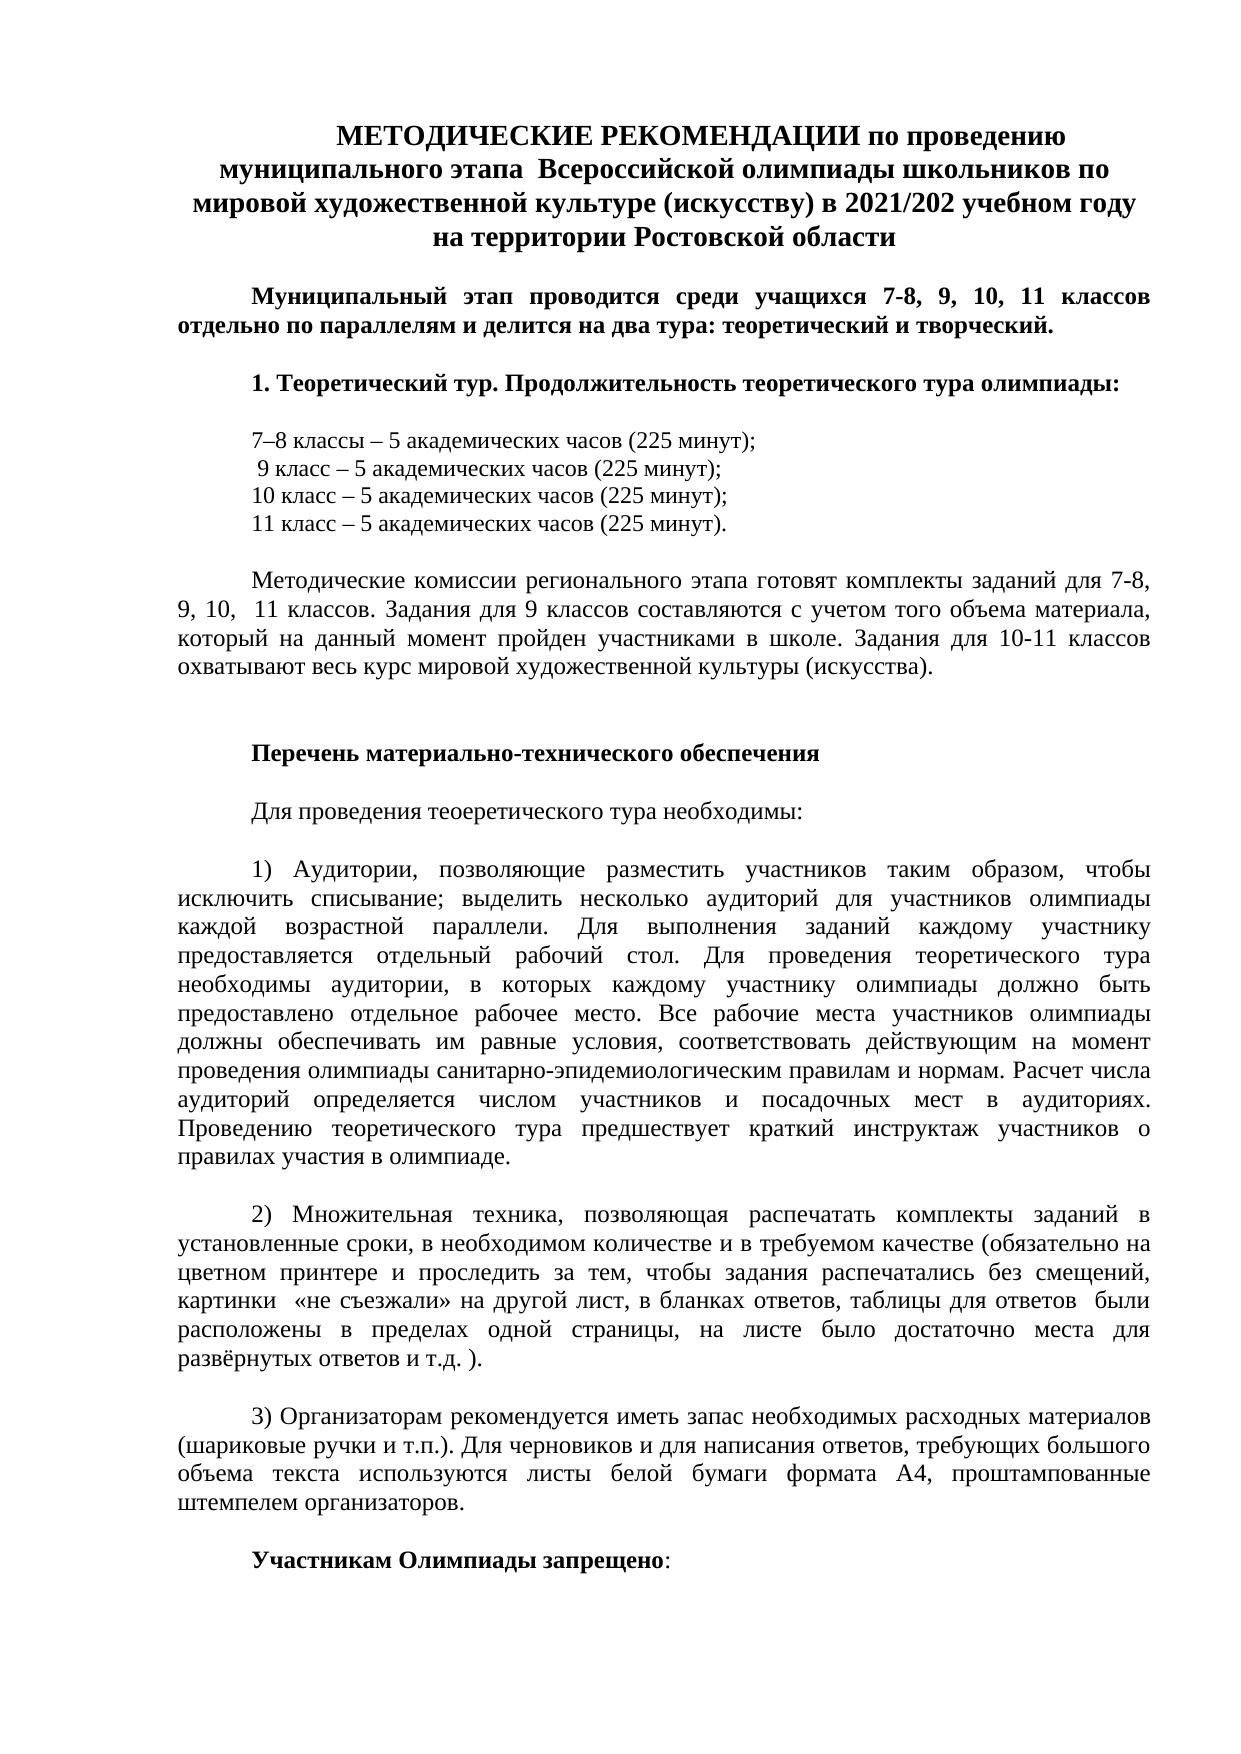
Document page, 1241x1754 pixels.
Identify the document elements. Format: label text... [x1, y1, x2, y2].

text 2) Множительная техника, позволяющая распечатать комплекты заданий в установленные сроки, в необходимом количестве и в требуемом качестве (обязательно на цветном принтере и проследить за тем, чтобы задания распечатались без смещений, картинки «не съезжали» на другой лист, в бланках ответов, таблицы для ответов были расположены в пределах одной страницы, на листе было достаточно места для развёрнутых ответов и т.д. ). [177, 1199, 1152, 1372]
text Перечень материально-технического обеспечения [177, 738, 1152, 767]
text 11 класс – 5 академических часов (225 минут). [177, 509, 1152, 536]
text Для проведения теоеретического тура необходимы: [177, 796, 1152, 825]
text Муниципальный этап проводится среди учащихся 7-8, 9, 10, 11 классов отдельно по параллелям и делится на два тура: теоретический и творческий. [177, 281, 1152, 339]
text 1) Аудитории, позволяющие разместить участников таким образом, чтобы исключить списывание; выделить несколько аудиторий для участников олимпиады каждой возрастной параллели. Для выполнения заданий каждому участнику предоставляется отдельный рабочий стол. Для проведения теоретического тура необходимы аудитории, в которых каждому участнику олимпиады должно быть предоставлено отдельное рабочее место. Все рабочие места участников олимпиады должны обеспечивать им равные условия, соответствовать действующим на момент проведения олимпиады санитарно-эпидемиологическим правилам и нормам. Расчет числа аудиторий определяется числом участников и посадочных мест в аудиториях. Проведению теоретического тура предшествует краткий инструктаж участников о правилах участия в олимпиаде. [177, 854, 1152, 1170]
text 10 класс – 5 академических часов (225 минут); [177, 481, 1152, 509]
text Участникам Олимпиады запрещено: [177, 1545, 1152, 1574]
text 1. Теоретический тур. Продолжительность теоретического тура олимпиады: [177, 368, 1152, 397]
text 9 класс – 5 академических часов (225 минут); [177, 454, 1152, 481]
text Методические комиссии регионального этапа готовят комплекты заданий для 7-8, 9, 10, 11 классов. Задания для 9 классов составляются с учетом того объема материала, который на данный момент пройден участниками в школе. Задания для 10-11 классов охватывают весь курс мировой художественной культуры (искусства). [177, 565, 1152, 680]
text МЕТОДИЧЕСКИЕ РЕКОМЕНДАЦИИ по проведению муниципального этапа Всероссийской олимпиады школьников по мировой художественной культуре (искусству) в 2021/202 учебном году на территории Ростовской области [177, 118, 1152, 252]
text 3) Организаторам рекомендуется иметь запас необходимых расходных материалов (шариковые ручки и т.п.). Для черновиков и для написания ответов, требующих большого объема текста используются листы белой бумаги формата А4, проштампованные штемпелем организаторов. [177, 1401, 1152, 1516]
text 7–8 классы – 5 академических часов (225 минут); [177, 426, 1152, 454]
